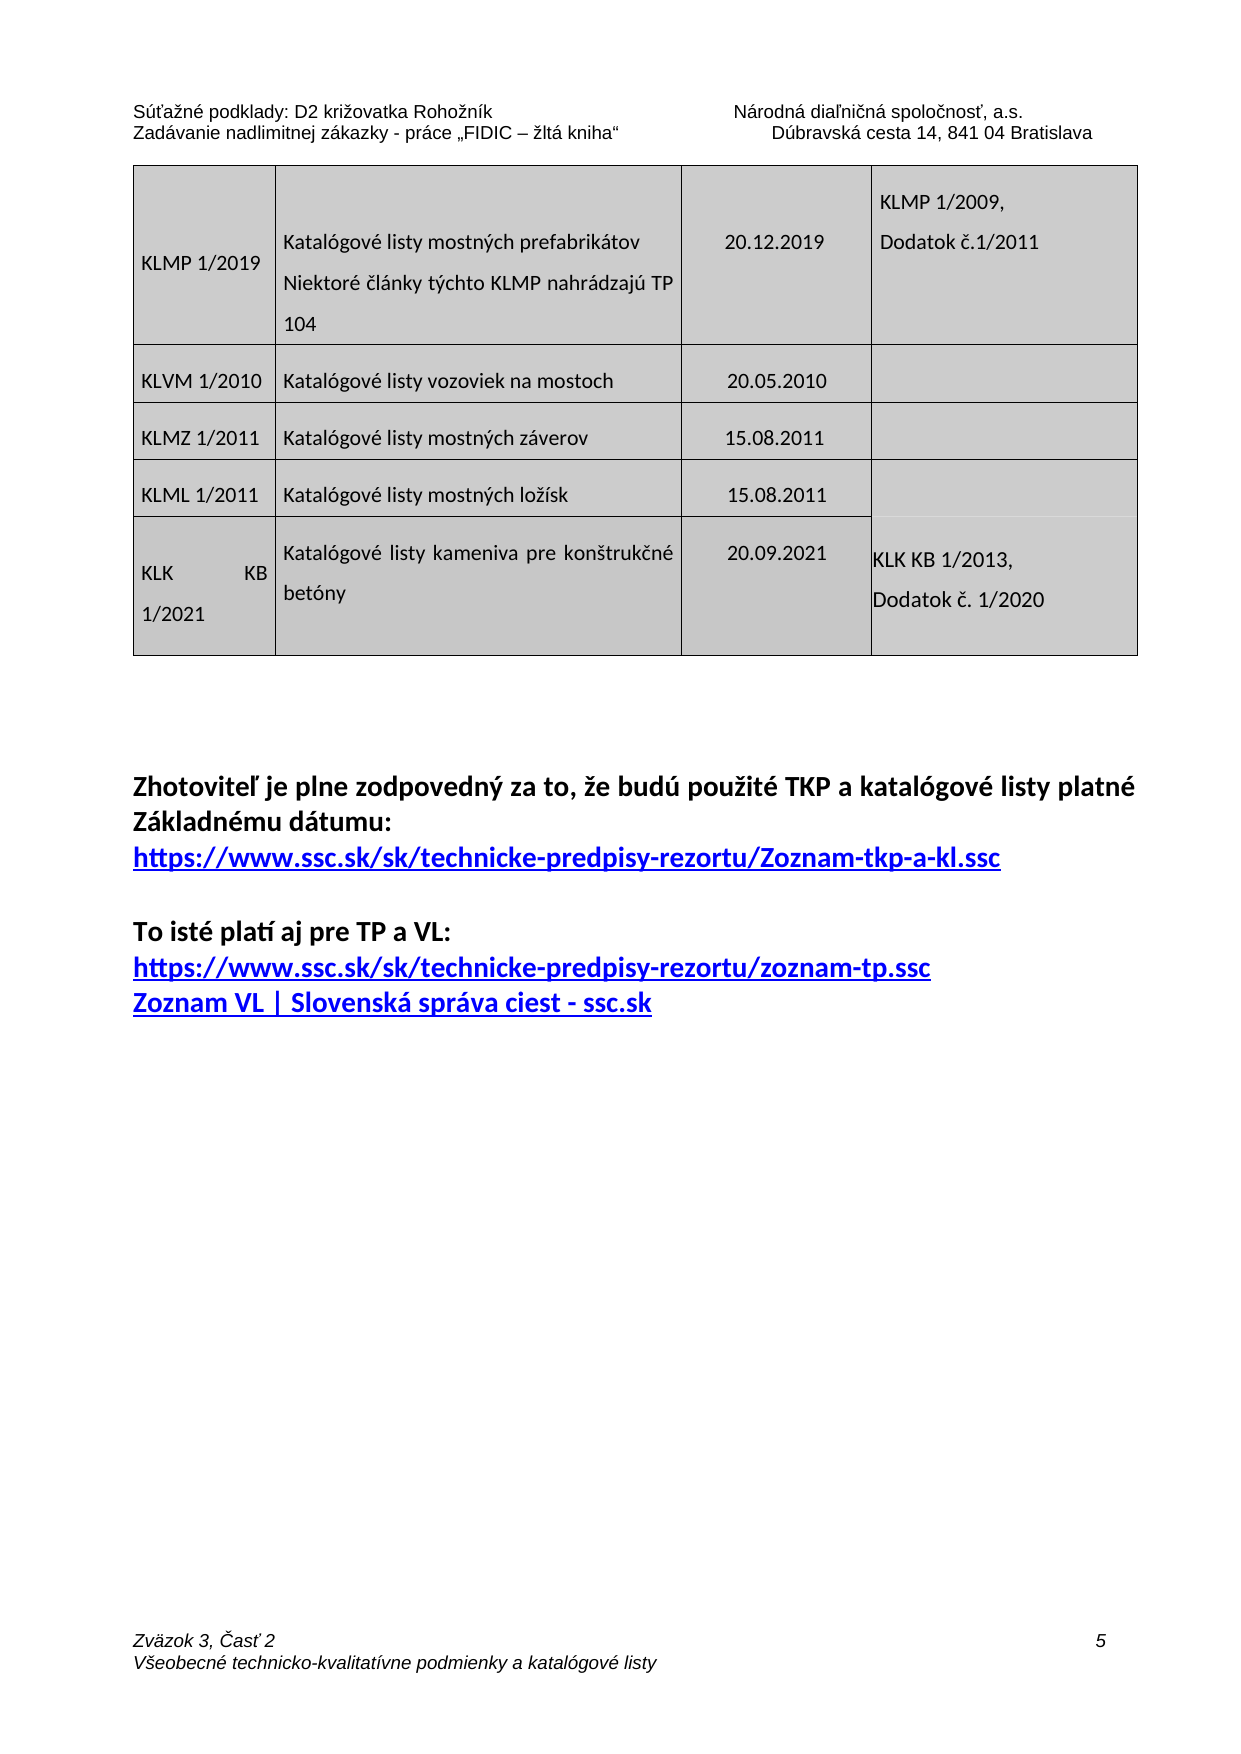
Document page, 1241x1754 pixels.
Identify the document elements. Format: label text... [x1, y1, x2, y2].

table_cell KLMP 1/2019 [134, 166, 275, 344]
table_cell Katalógové listy vozoviek na mostoch [276, 345, 681, 402]
table_cell [872, 460, 1137, 516]
table_cell Katalógové listy mostných záverov [276, 403, 681, 459]
table_cell KLMP 1/2009, Dodatok č.1/2011 [872, 166, 1137, 344]
table_cell [872, 403, 1137, 459]
text To isté platí aj pre TP a VL: [133, 913, 1137, 949]
table_cell KLVM 1/2010 [134, 345, 275, 402]
table_cell 20.05.2010 [682, 345, 871, 402]
table_cell 20.12.2019 [682, 166, 871, 344]
table_cell Katalógové listy mostných prefabrikátov Niektoré články týchto KLMP nahrádzajú TP 104 [276, 166, 681, 344]
table_cell KLK KB 1/2013, Dodatok č. 1/2020 [872, 517, 1137, 655]
table_cell Katalógové listy mostných ložísk [276, 460, 681, 516]
table_cell KLMZ 1/2011 [134, 403, 275, 459]
table_cell 20.09.2021 [682, 517, 871, 655]
table_cell 15.08.2011 [682, 403, 871, 459]
text https://www.ssc.sk/sk/technicke-predpisy-rezortu/Zoznam-tkp-a-kl.ssc [133, 839, 1137, 875]
table_cell KLK KB 1/2021 [134, 517, 275, 655]
text Zoznam VL | Slovenská správa ciest - ssc.sk [133, 984, 1137, 1020]
table_cell [872, 345, 1137, 402]
table_cell Katalógové listy kameniva pre konštrukčné betóny [276, 517, 681, 655]
table_cell KLML 1/2011 [134, 460, 275, 516]
text https://www.ssc.sk/sk/technicke-predpisy-rezortu/zoznam-tp.ssc [133, 949, 1137, 984]
table_cell 15.08.2011 [682, 460, 871, 516]
text Zhotoviteľ je plne zodpovedný za to, že budú použité TKP a katalógové listy platné Základnému dátumu: [133, 768, 1137, 839]
